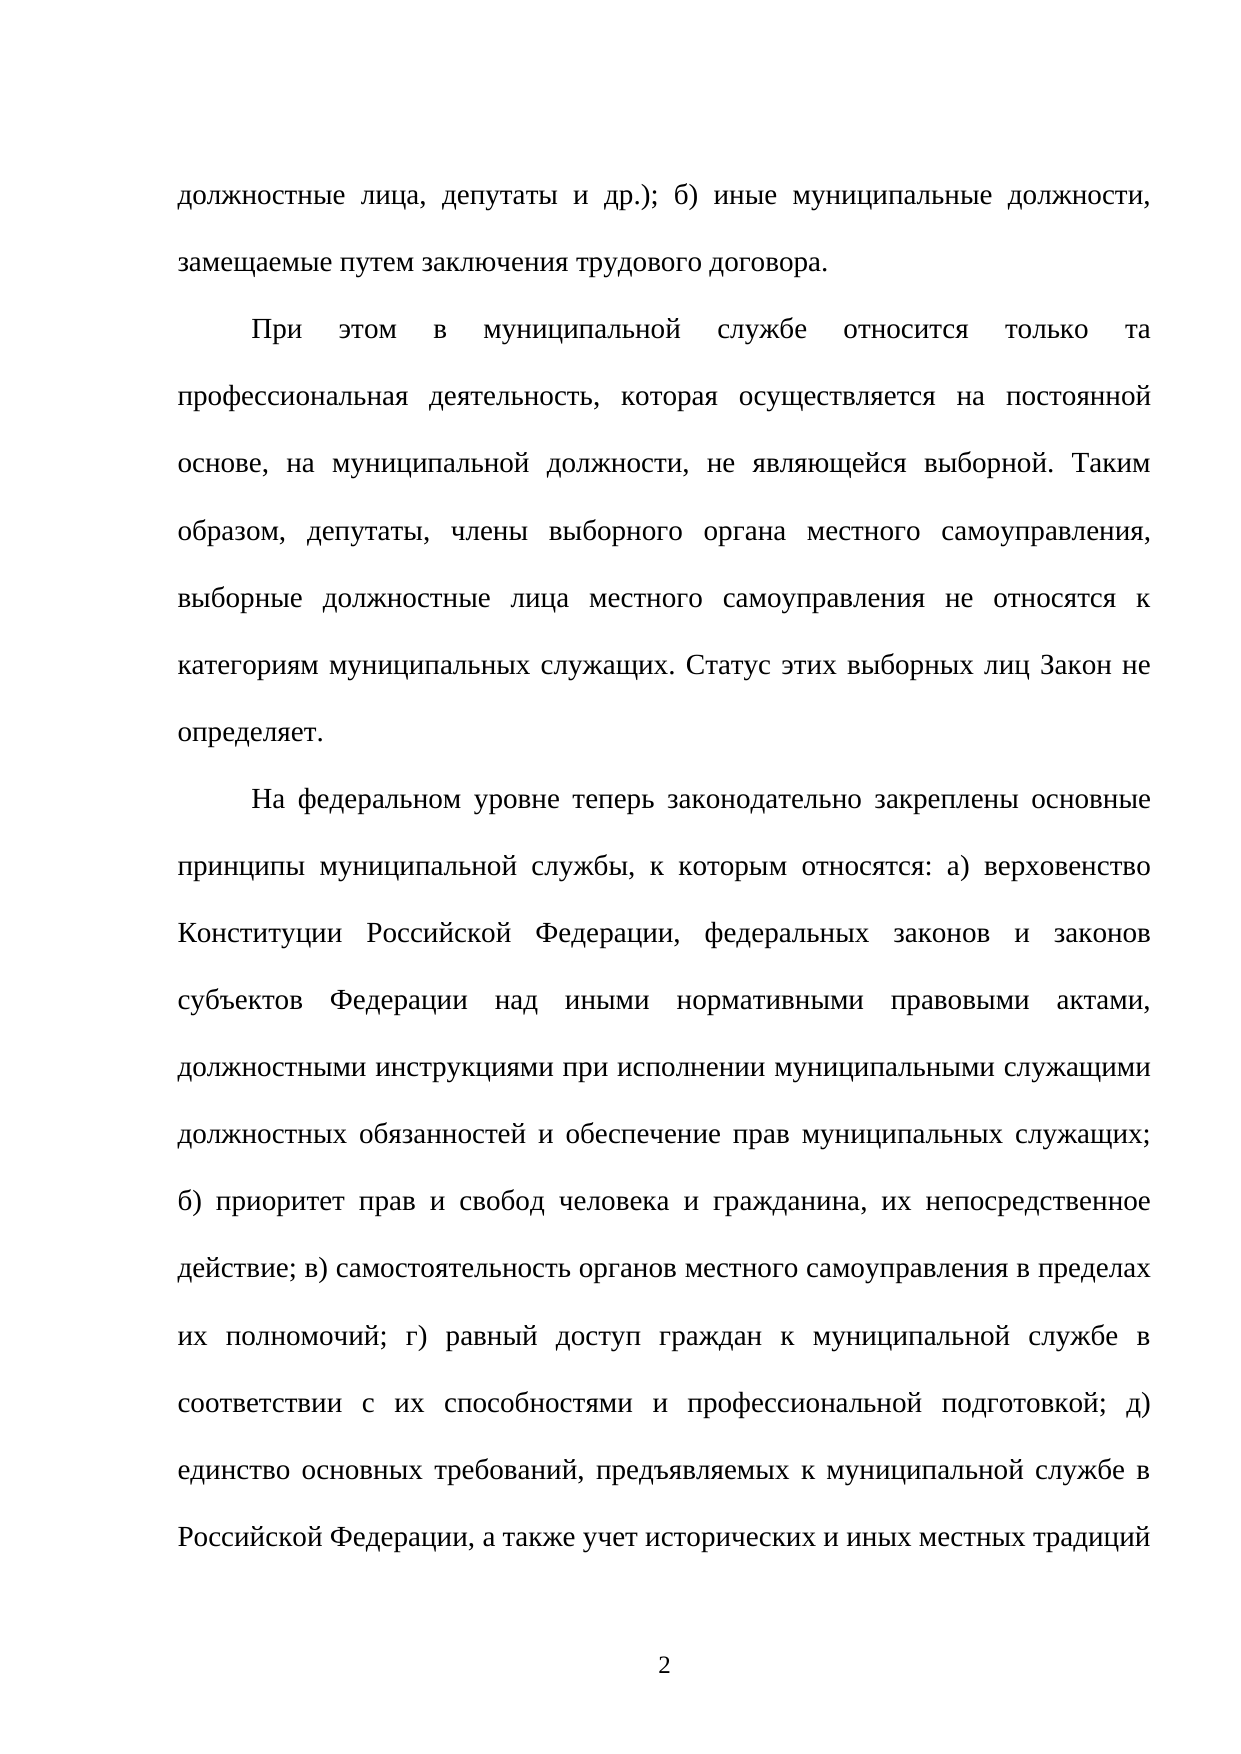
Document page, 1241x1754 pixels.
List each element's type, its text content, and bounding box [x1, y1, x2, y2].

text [177, 177, 1152, 278]
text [177, 781, 1152, 1552]
text При этом в муниципальной службе относится только та профессиональная деятельность, которая осуществляется на постоянной основе, на муниципальной должности, не являющейся выборной. Таким образом, депутаты, члены выборного органа местного самоуправления, выборные должностные лица местного самоуправления не относятся к категориям муниципальных служащих. Статус этих выборных лиц Закон не определяет. [177, 311, 1152, 747]
